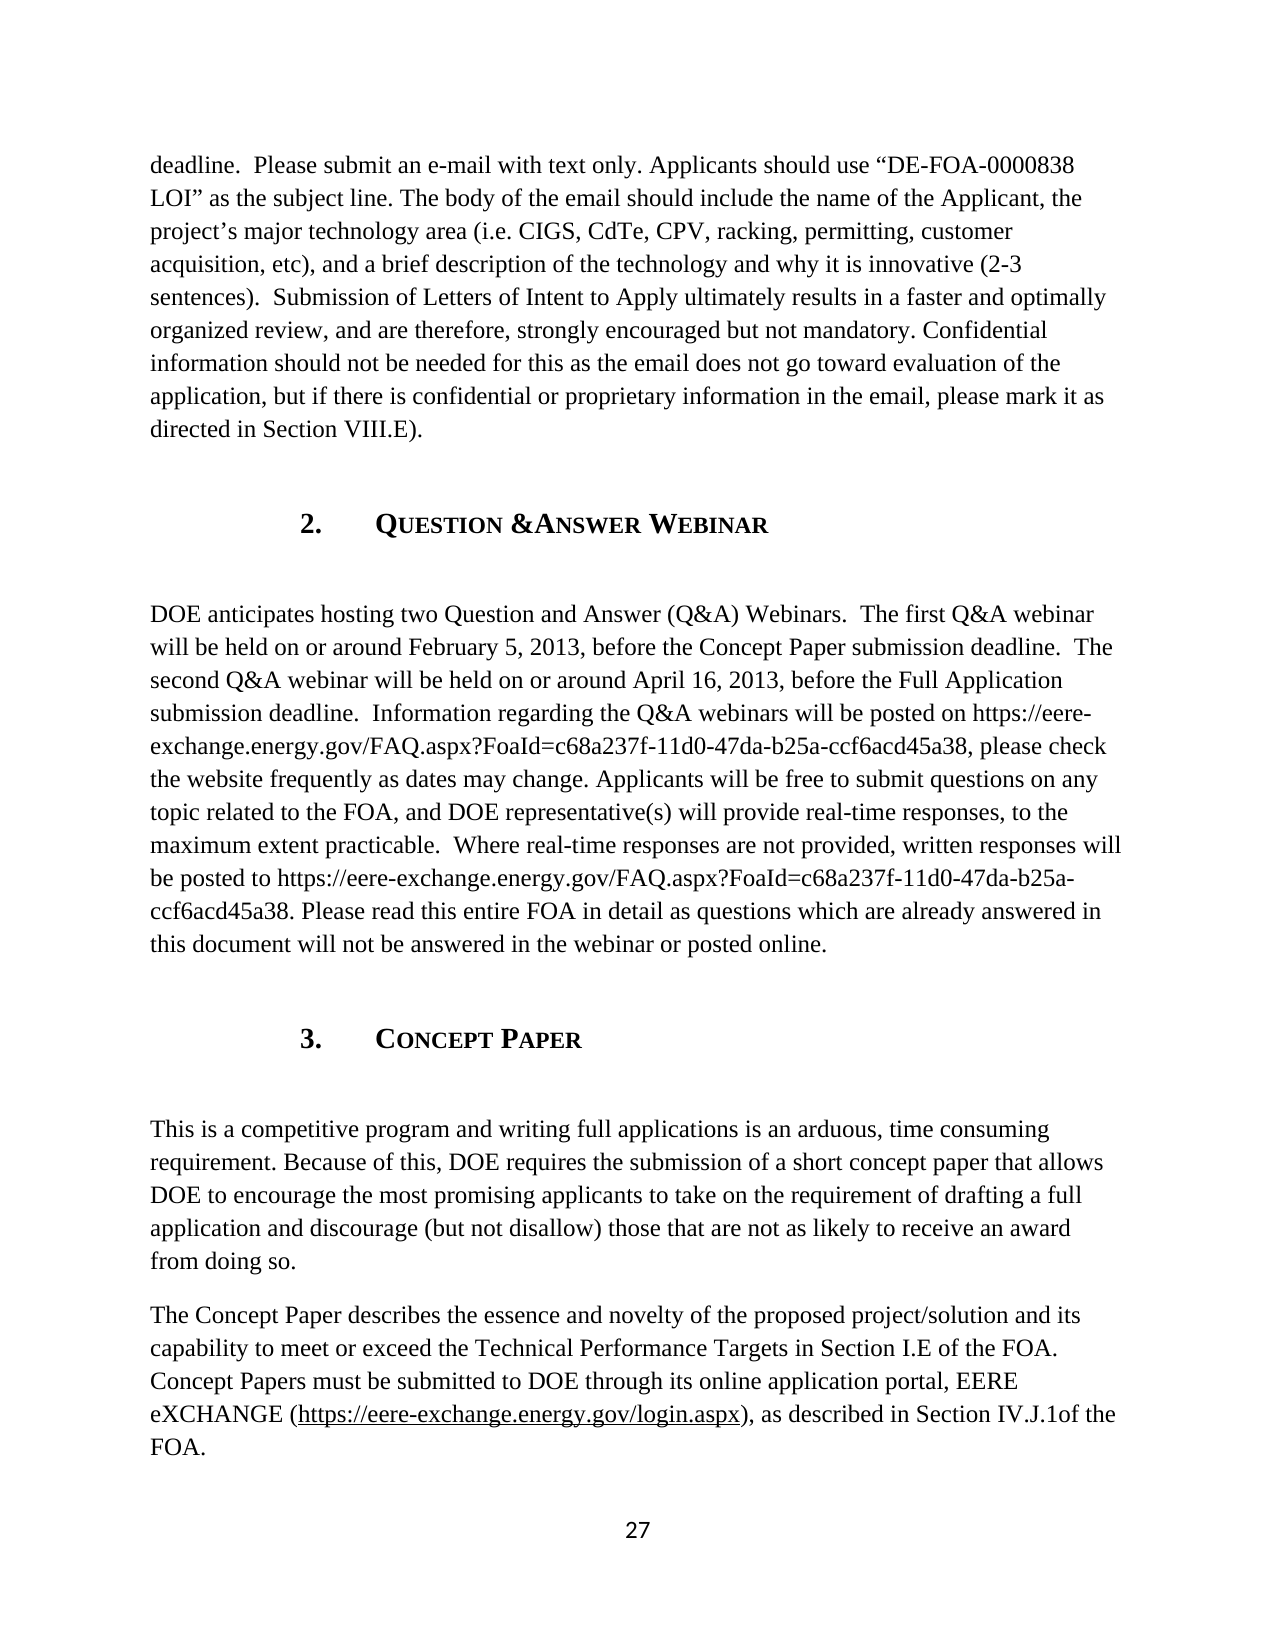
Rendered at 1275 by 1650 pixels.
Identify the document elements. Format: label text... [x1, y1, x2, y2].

text The Concept Paper describes the essence and novelty of the proposed project/solution and its capability to meet or exceed the Technical Performance Targets in Section I.E of the FOA. Concept Papers must be submitted to DOE through its online application portal, EERE eXCHANGE (https://eere-exchange.energy.gov/login.aspx), as described in Section IV.J.1of the FOA. [150, 1300, 1125, 1461]
text This is a competitive program and writing full applications is an arduous, time consuming requirement. Because of this, DOE requires the submission of a short concept paper that allows DOE to encourage the most promising applicants to take on the requirement of drafting a full application and discourage (but not disallow) those that are not as likely to receive an award from doing so. [150, 1114, 1125, 1275]
text DOE anticipates hosting two Question and Answer (Q&A) Webinars. The first Q&A webinar will be held on or around February 5, 2013, before the Concept Paper submission deadline. The second Q&A webinar will be held on or around April 16, 2013, before the Full Application submission deadline. Information regarding the Q&A webinars will be posted on https://eere-exchange.energy.gov/FAQ.aspx?FoaId=c68a237f-11d0-47da-b25a-ccf6acd45a38, please check the website frequently as dates may change. Applicants will be free to submit questions on any topic related to the FOA, and DOE representative(s) will provide real-time responses, to the maximum extent practicable. Where real-time responses are not provided, written responses will be posted to https://eere-exchange.energy.gov/FAQ.aspx?FoaId=c68a237f-11d0-47da-b25a-ccf6acd45a38. Please read this entire FOA in detail as questions which are already answered in this document will not be answered in the webinar or posted online. [150, 599, 1125, 958]
list Concept Paper [300, 1022, 1125, 1055]
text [150, 150, 1125, 443]
list Question &Answer Webinar [300, 507, 1125, 540]
